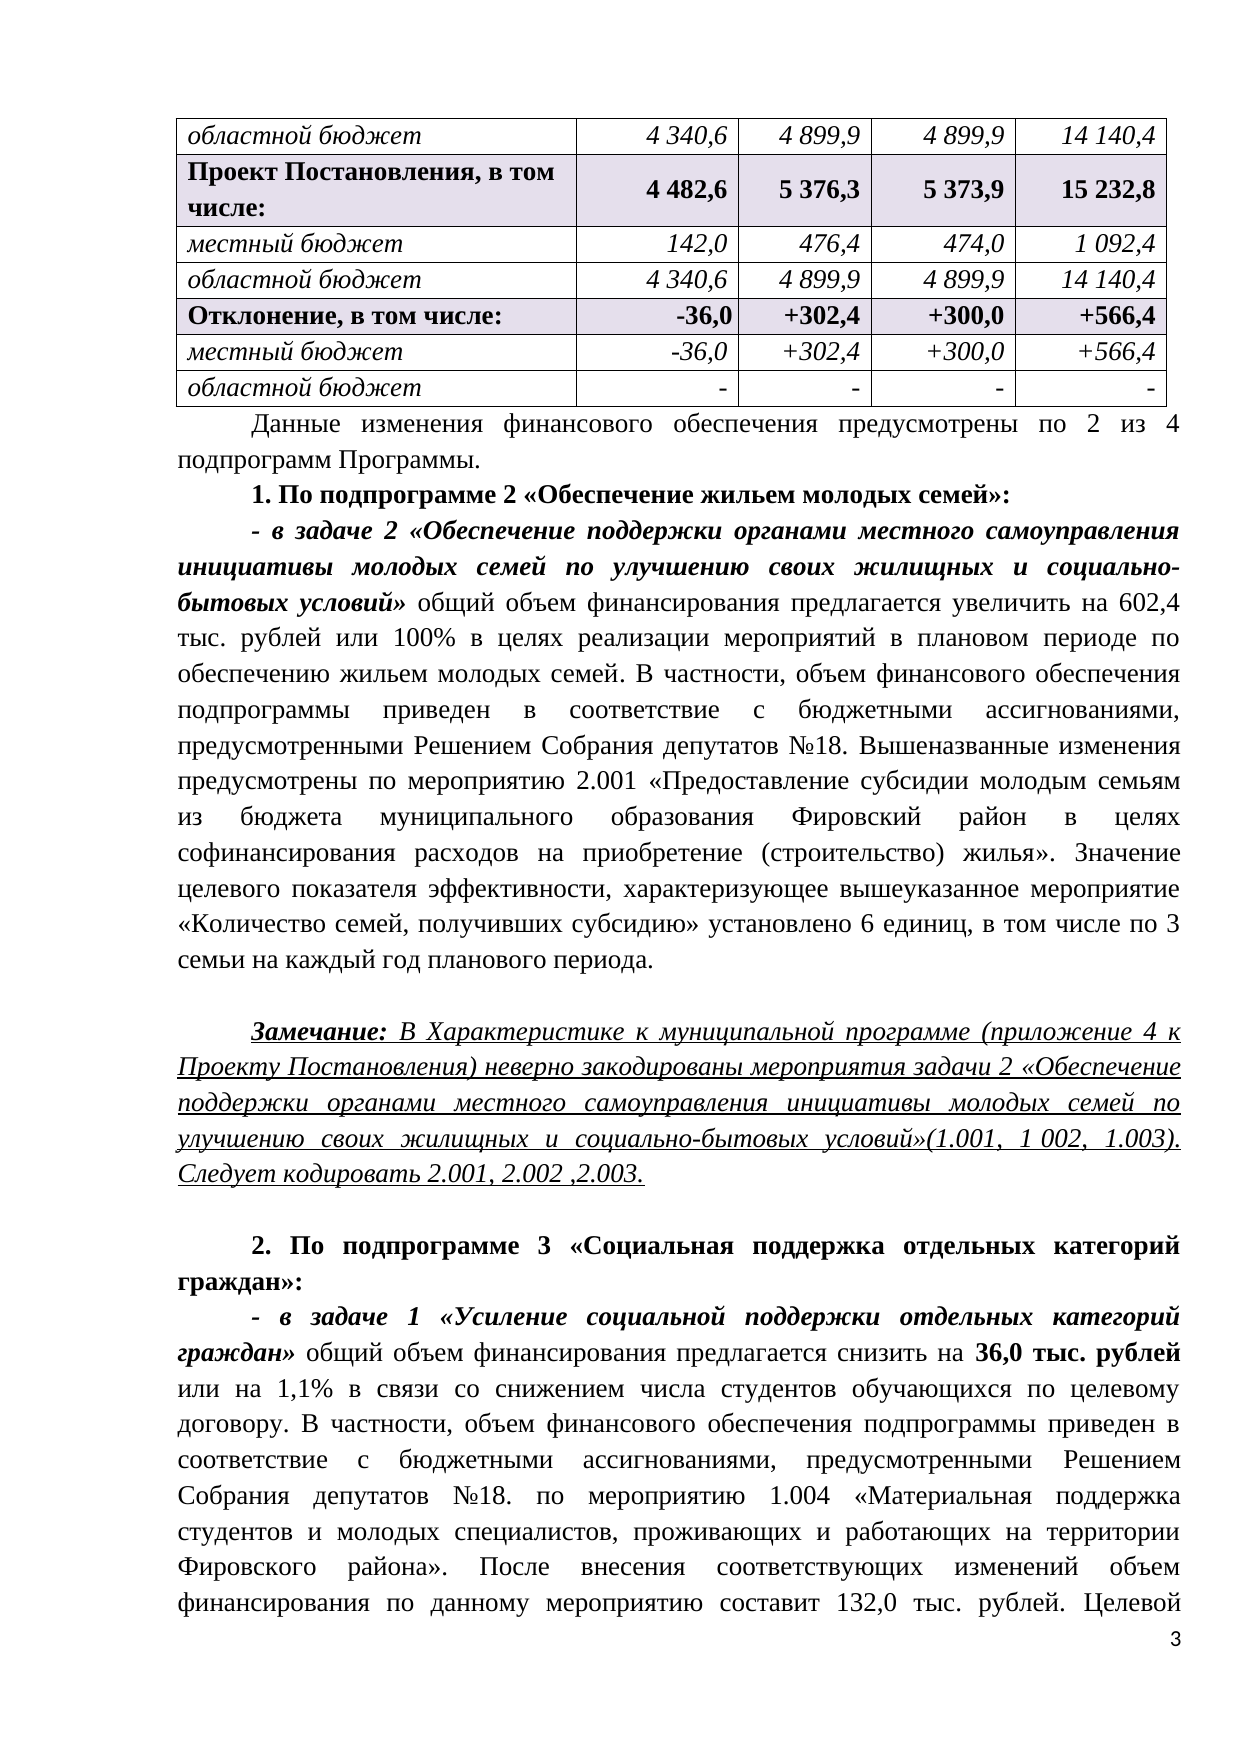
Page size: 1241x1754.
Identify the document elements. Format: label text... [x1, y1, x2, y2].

text Замечание: В Характеристике к муниципальной программе (приложение 4 к Проекту Постановления) неверно закодированы мероприятия задачи 2 «Обеспечение поддержки органами местного самоуправления инициативы молодых семей по улучшению своих жилищных и социально-бытовых условий»(1.001, 1 002, 1.003). Следует кодировать 2.001, 2.002 ,2.003. [177, 1150, 1181, 1189]
table_cell 4 899,9 [739, 119, 871, 154]
table_cell 14 140,4 [1016, 119, 1166, 154]
table_cell - [1016, 371, 1166, 406]
text 2. По подпрограмме 3 «Социальная поддержка отдельных категорий граждан»: [177, 1229, 1181, 1296]
table_cell +302,4 [739, 299, 871, 334]
table_cell местный бюджет [177, 335, 576, 370]
table_cell -36,0 [577, 335, 738, 370]
table_cell - [872, 371, 1015, 406]
table_cell 5 373,9 [872, 155, 1015, 226]
table_cell -36,0 [577, 299, 738, 334]
table_cell - [577, 371, 738, 406]
table_cell +302,4 [739, 335, 871, 370]
table_cell Проект Постановления, в том числе: [177, 155, 576, 226]
table_cell 14 140,4 [1016, 263, 1166, 298]
table_cell областной бюджет [177, 263, 576, 298]
table_cell 476,4 [739, 227, 871, 262]
table_cell 4 340,6 [577, 119, 738, 154]
table_cell +566,4 [1016, 299, 1166, 334]
table_cell +300,0 [872, 299, 1015, 334]
text Замечание: В Характеристике к муниципальной программе (приложение 4 к Проекту Постановления) неверно закодированы мероприятия задачи 2 «Обеспечение поддержки органами местного самоуправления инициативы молодых семей по улучшению своих жилищных и социально-бытовых условий»(1.001, 1 002, 1.003). Следует кодировать 2.001, 2.002 ,2.003. [177, 1014, 1181, 1077]
text 1. По подпрограмме 2 «Обеспечение жильем молодых семей»: [177, 479, 1181, 510]
table_cell 4 340,6 [577, 263, 738, 298]
text Замечание: В Характеристике к муниципальной программе (приложение 4 к Проекту Постановления) неверно закодированы мероприятия задачи 2 «Обеспечение поддержки органами местного самоуправления инициативы молодых семей по улучшению своих жилищных и социально-бытовых условий»(1.001, 1 002, 1.003). Следует кодировать 2.001, 2.002 ,2.003. [177, 1079, 1181, 1113]
table_cell 15 232,8 [1016, 155, 1166, 226]
table_cell 4 899,9 [872, 119, 1015, 154]
text Замечание: В Характеристике к муниципальной программе (приложение 4 к Проекту Постановления) неверно закодированы мероприятия задачи 2 «Обеспечение поддержки органами местного самоуправления инициативы молодых семей по улучшению своих жилищных и социально-бытовых условий»(1.001, 1 002, 1.003). Следует кодировать 2.001, 2.002 ,2.003. [177, 1114, 1181, 1149]
table_cell 4 899,9 [739, 263, 871, 298]
table_cell областной бюджет [177, 371, 576, 406]
text - в задаче 2 «Обеспечение поддержки органами местного самоуправления инициативы молодых семей по улучшению своих жилищных и социально-бытовых условий» общий объем финансирования предлагается увеличить на 602,4 тыс. рублей или 100% в целях реализации мероприятий в плановом периоде по обеспечению жильем молодых семей. В частности, объем финансового обеспечения подпрограммы приведен в соответствие с бюджетными ассигнованиями, предусмотренными Решением Собрания депутатов №18. Вышеназванные изменения предусмотрены по мероприятию 2.001 «Предоставление субсидии молодым семьям из бюджета муниципального образования Фировский район в целях софинансирования расходов на приобретение (строительство) жилья». Значение целевого показателя эффективности, характеризующее вышеуказанное мероприятие «Количество семей, получивших субсидию» установлено 6 единиц, в том числе по 3 семьи на каждый год планового периода. [177, 514, 1181, 974]
table_cell 474,0 [872, 227, 1015, 262]
table_cell Отклонение, в том числе: [177, 299, 576, 334]
table_cell 5 376,3 [739, 155, 871, 226]
table_cell местный бюджет [177, 227, 576, 262]
table_cell 1 092,4 [1016, 227, 1166, 262]
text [177, 1300, 1181, 1617]
table_cell +566,4 [1016, 335, 1166, 370]
table_cell 142,0 [577, 227, 738, 262]
table_cell 4 899,9 [872, 263, 1015, 298]
text Данные изменения финансового обеспечения предусмотрены по 2 из 4 подпрограмм Программы. [177, 407, 1181, 474]
table_cell - [739, 371, 871, 406]
table_cell +300,0 [872, 335, 1015, 370]
table_cell 4 482,6 [577, 155, 738, 226]
table_cell областной бюджет [177, 119, 576, 154]
